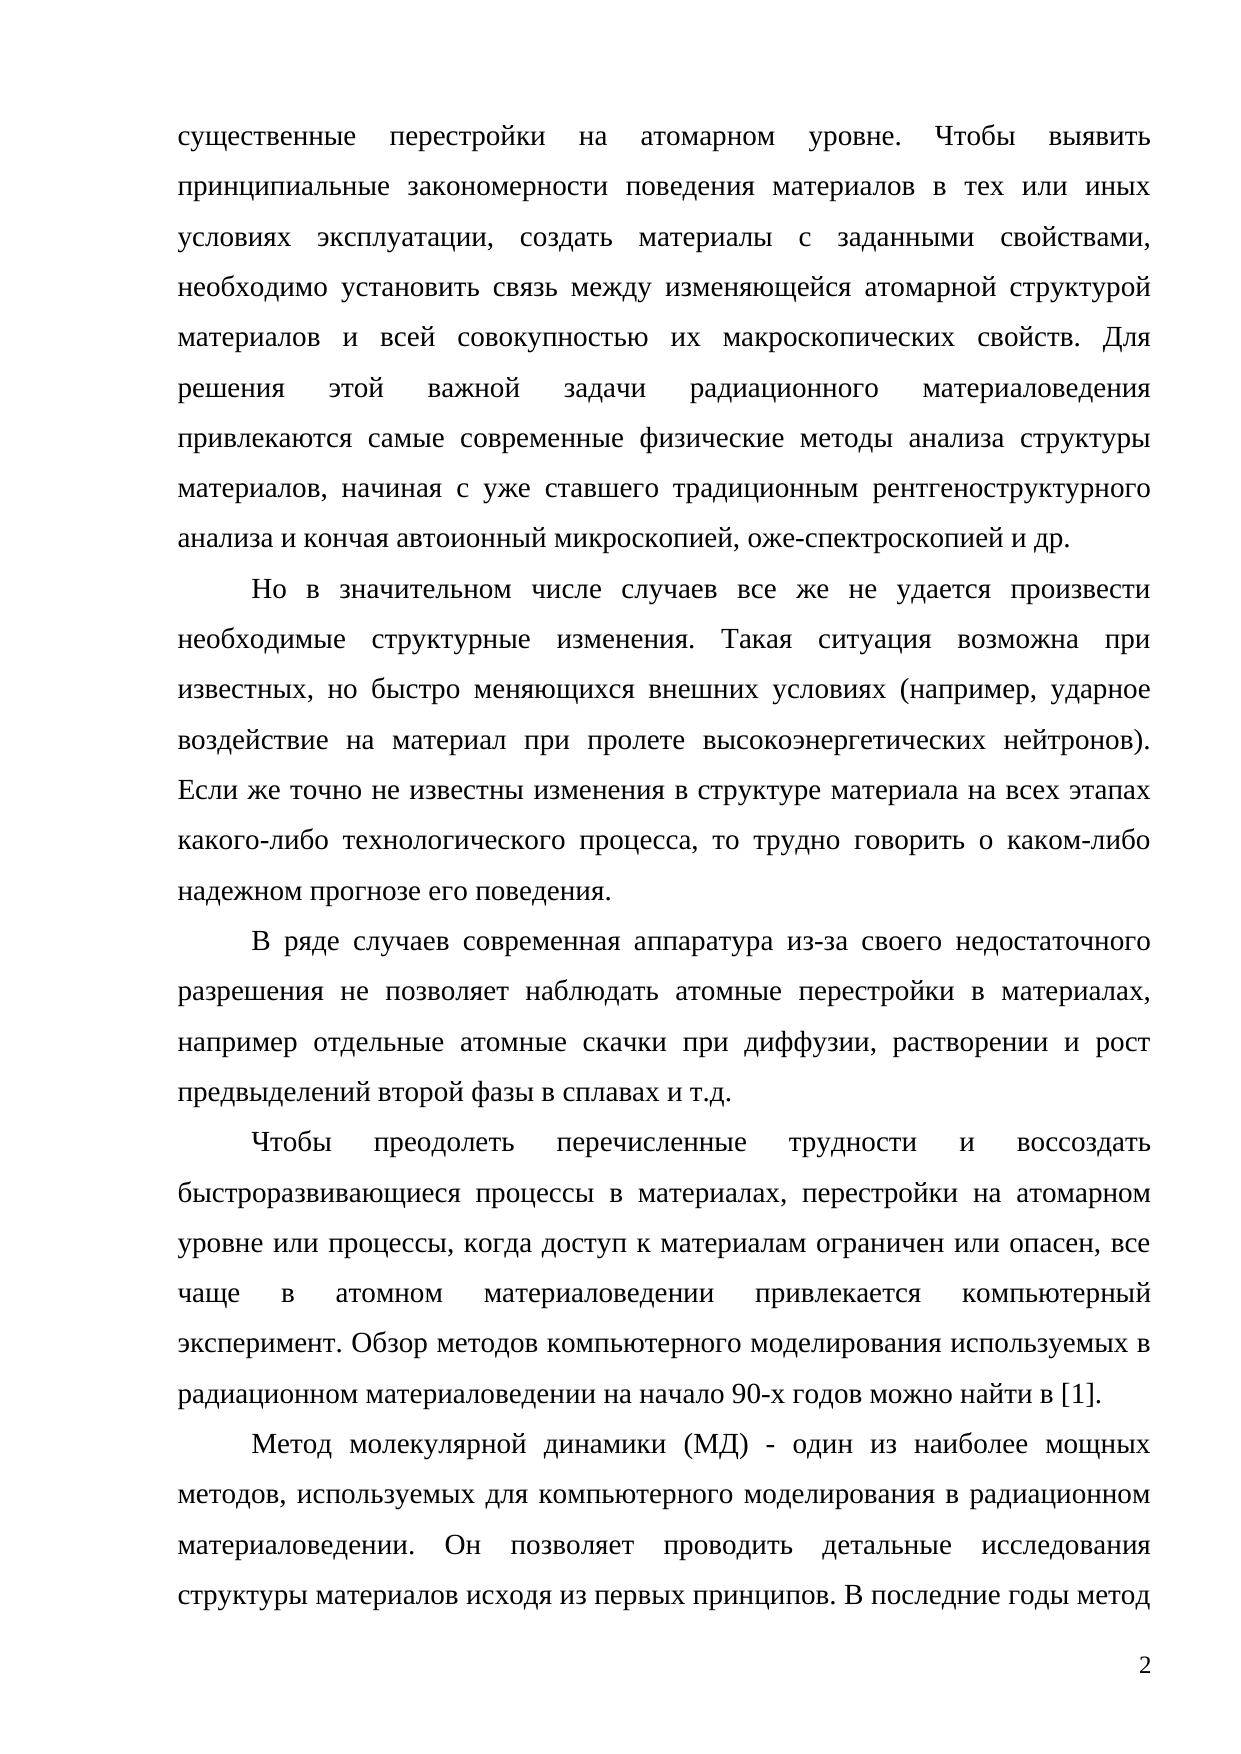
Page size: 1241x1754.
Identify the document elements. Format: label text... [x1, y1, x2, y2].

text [177, 1426, 1152, 1611]
text Чтобы преодолеть перечисленные трудности и воссоздать быстроразвивающиеся процессы в материалах, перестройки на атомарном уровне или процессы, когда доступ к материалам ограничен или опасен, все чаще в атомном материаловедении привлекается компьютерный эксперимент. Обзор методов компьютерного моделирования используемых в радиационном материаловедении на начало 90-х годов можно найти в [1]. [177, 1124, 1152, 1409]
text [177, 118, 1152, 554]
text Но в значительном числе случаев все же не удается произвести необходимые структурные изменения. Такая ситуация возможна при известных, но быстро меняющихся внешних условиях (например, ударное воздействие на материал при пролете высокоэнергетических нейтронов). Если же точно не известны изменения в структуре материала на всех этапах какого-либо технологического процесса, то трудно говорить о каком-либо надежном прогнозе его поведения. [177, 571, 1152, 906]
text В ряде случаев современная аппаратура из-за своего недостаточного разрешения не позволяет наблюдать атомные перестройки в материалах, например отдельные атомные скачки при диффузии, растворении и рост предвыделений второй фазы в сплавах и т.д. [177, 923, 1152, 1108]
